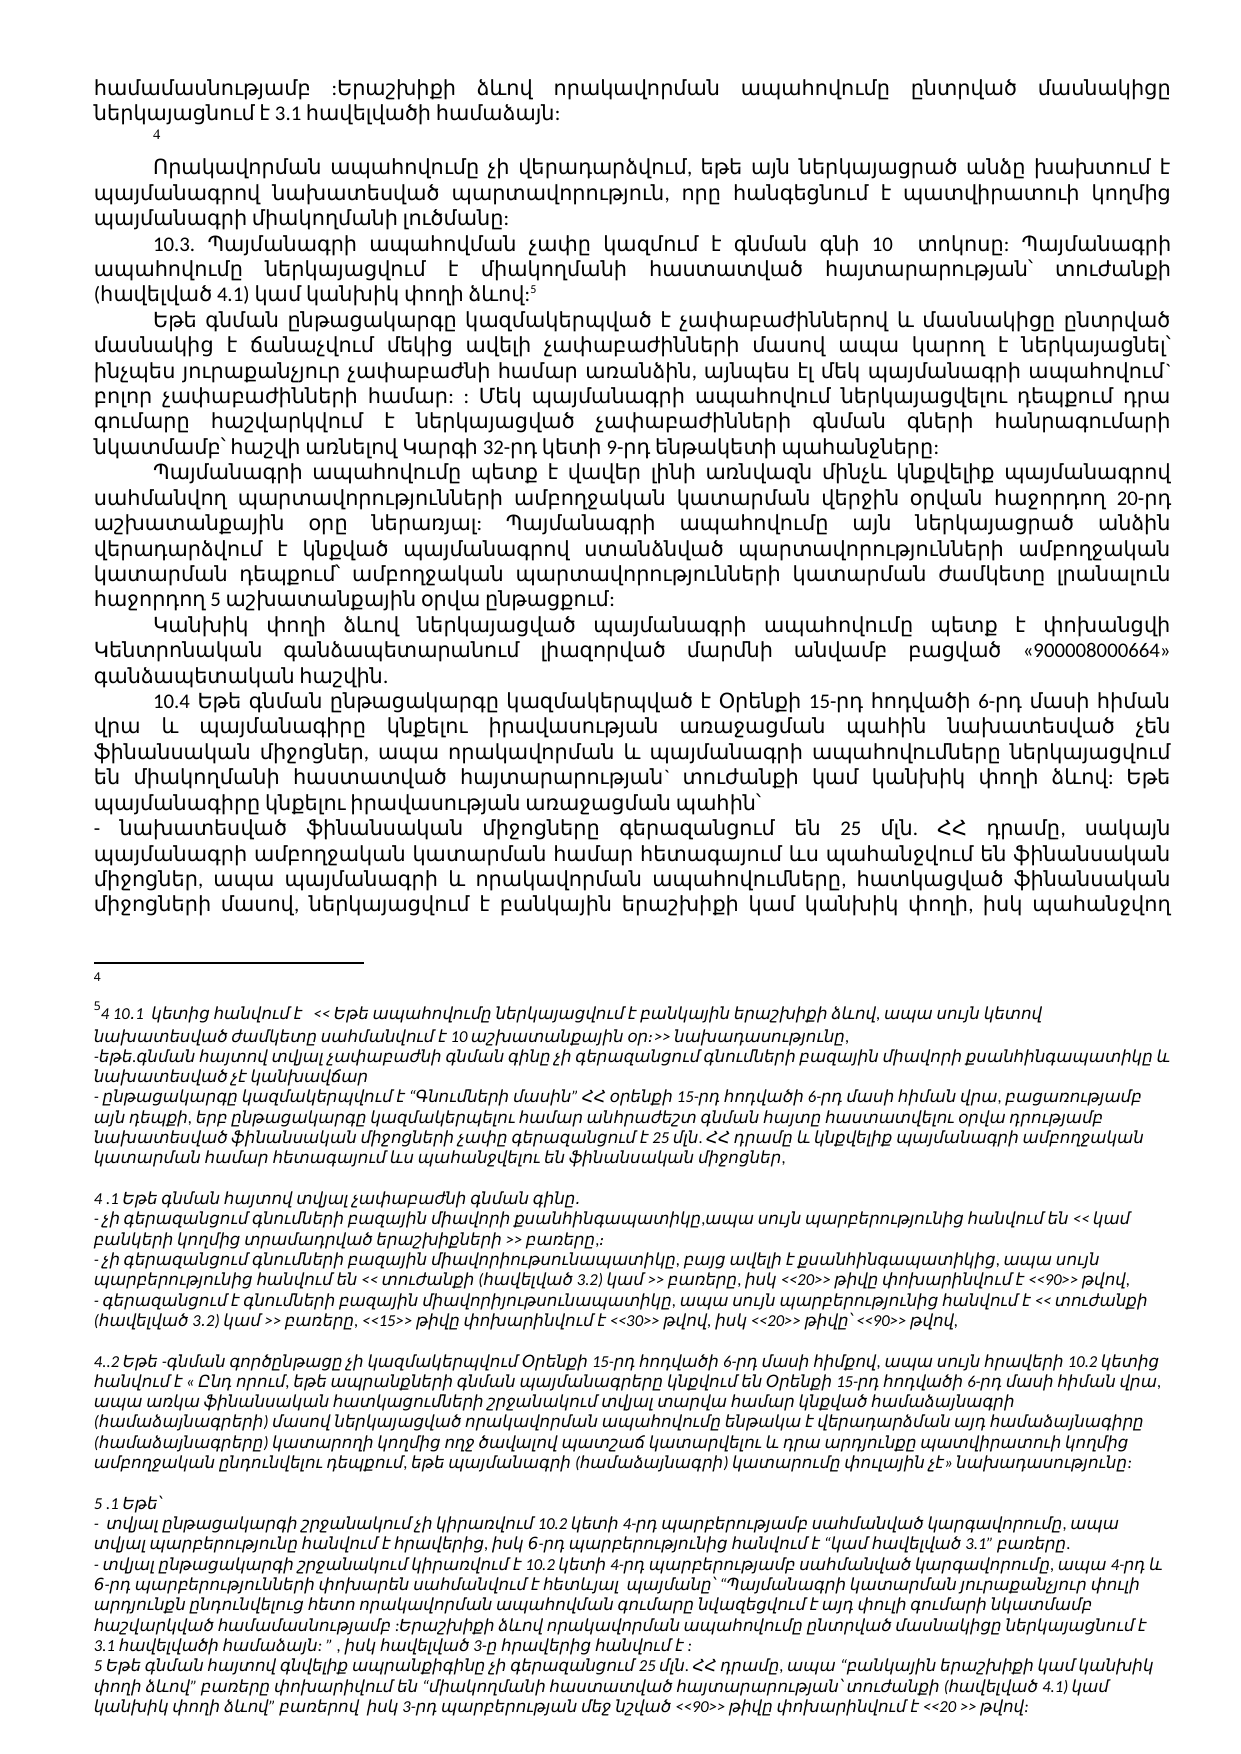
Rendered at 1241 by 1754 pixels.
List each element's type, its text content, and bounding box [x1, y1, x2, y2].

text Որակավորման ապահովումը չի վերադարձվում, եթե այն ներկայացրած անձը խախտում է պայմանագրով նախատեսված պարտավորություն, որը հանգեցնում է պատվիրատուի կողմից պայմանագրի միակողմանի լուծմանը: [94, 154, 1171, 231]
text - նախատեսված ֆինանսական միջոցները գերազանցում են 25 մլն. ՀՀ դրամը, սակայն պայմանագրի ամբողջական կատարման համար հետագայում ևս պահանջվում են ֆինանսական միջոցներ, ապա պայմանագրի և որակավորման ապահովումները, հատկացված ֆինանսական միջոցների մասով, ներկայացվում է բանկային երաշխիքի կամ կանխիկ փողի, իսկ պահանջվող ֆինանսական միջոցների մասով՝ միակողմանի հաստատված հայտարարության՝ տուժանքի կամ կանխիկ փողի ձևով: [94, 815, 1171, 917]
text Կանխիկ փողի ձևով ներկայացված պայմանագրի ապահովումը պետք է փոխանցվի Կենտրոնական գանձապետարանում լիազորված մարմնի անվամբ բացված «900008000664» գանձապետական հաշվին. [94, 612, 1171, 688]
text 10.4 Եթե գնման ընթացակարգը կազմակերպված է Օրենքի 15-րդ հոդվածի 6-րդ մասի հիման վրա և պայմանագիրը կնքելու իրավասության առաջացման պահին նախատեսված չեն ֆինանսական միջոցներ, ապա որակավորման և պայմանագրի ապահովումները ներկայացվում են միակողմանի հաստատված հայտարարության` տուժանքի կամ կանխիկ փողի ձևով: Եթե պայմանագիրը կնքելու իրավասության առաջացման պահին՝ [94, 688, 1171, 815]
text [94, 75, 1171, 126]
text Եթե գնման ընթացակարգը կազմակերպված է չափաբաժիններով և մասնակիցը ընտրված մասնակից է ճանաչվում մեկից ավելի չափաբաժինների մասով ապա կարող է ներկայացնել՝ ինչպես յուրաքանչյուր չափաբաժնի համար առանձին, այնպես էլ մեկ պայմանագրի ապահովում` բոլոր չափաբաժինների համար: : Մեկ պայմանագրի ապահովում ներկայացվելու դեպքում դրա գումարը հաշվարկվում է ներկայացված չափաբաժինների գնման գների հանրագումարի նկատմամբ՝ հաշվի առնելով Կարգի 32-րդ կետի 9-րդ ենթակետի պահանջները: [94, 307, 1171, 459]
text Պայմանագրի ապահովումը պետք է վավեր լինի առնվազն մինչև կնքվելիք պայմանագրով սահմանվող պարտավորությունների ամբողջական կատարման վերջին օրվան հաջորդող 20-րդ աշխատանքային օրը ներառյալ: Պայմանագրի ապահովումը այն ներկայացրած անձին վերադարձվում է կնքված պայմանագրով ստանձնված պարտավորությունների ամբողջական կատարման դեպքում՝ ամբողջական պարտավորությունների կատարման ժամկետը լրանալուն հաջորդող 5 աշխատանքային օրվա ընթացքում: [94, 459, 1171, 612]
text 10.3. Պայմանագրի ապահովման չափը կազմում է գնման գնի 10 տոկոսը: Պայմանագրի ապահովումը ներկայացվում է միակողմանի հաստատված հայտարարության՝ տուժանքի (հավելված 4.1) կամ կանխիկ փողի ձևով: [94, 231, 1171, 307]
